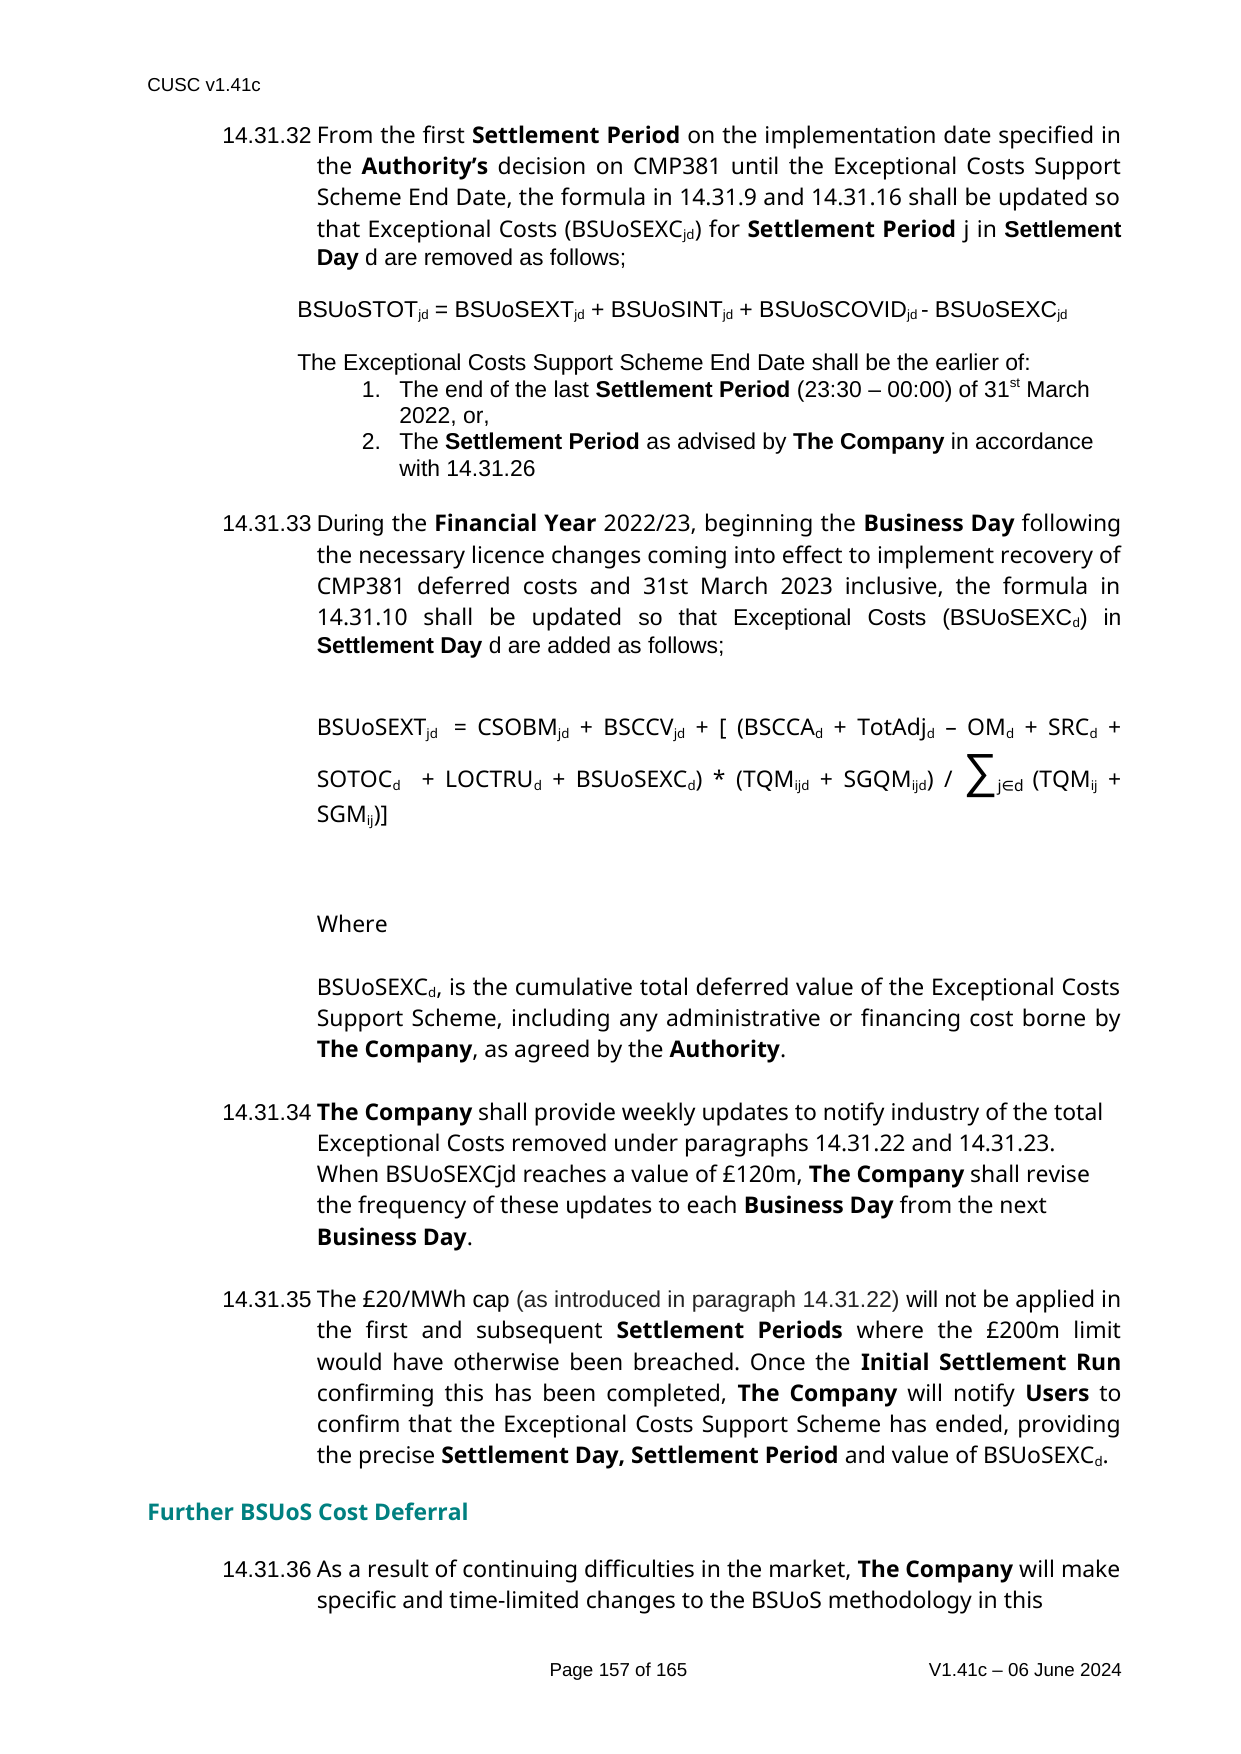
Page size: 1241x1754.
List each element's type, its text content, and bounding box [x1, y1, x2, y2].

text Further BSUoS Cost Deferral [147, 1496, 1121, 1527]
list The end of the last Settlement Period (23:30 – 00:00) of 31st March 2022, or, [362, 376, 1121, 428]
list The Settlement Period as advised by The Company in accordance with 14.31.26 [362, 428, 1121, 481]
list The Company shall provide weekly updates to notify industry of the total Exceptional Costs removed under paragraphs 14.31.22 and 14.31.23. When BSUoSEXCjd reaches a value of £120m, The Company shall revise the frequency of these updates to each Business Day from the next Business Day. [222, 1096, 1121, 1252]
list During the Financial Year 2022/23, beginning the Business Day following the necessary licence changes coming into effect to implement recovery of CMP381 deferred costs and 31st March 2023 inclusive, the formula in 14.31.10 shall be updated so that Exceptional Costs (BSUoSEXCd) in Settlement Day d are added as follows; [222, 507, 1121, 659]
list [222, 1553, 1121, 1615]
list The £20/MWh cap (as introduced in paragraph 14.31.22) will not be applied in the first and subsequent Settlement Periods where the £200m limit would have otherwise been breached. Once the Initial Settlement Run confirming this has been completed, The Company will notify Users to confirm that the Exceptional Costs Support Scheme has ended, providing the precise Settlement Day, Settlement Period and value of BSUoSEXCd. [222, 1283, 1121, 1471]
text Where [317, 881, 1121, 939]
text BSUoSTOTjd = BSUoSEXTjd + BSUoSINTjd + BSUoSCOVIDjd - BSUoSEXCjd [222, 296, 1121, 323]
list From the first Settlement Period on the implementation date specified in the Authority’s decision on CMP381 until the Exceptional Costs Support Scheme End Date, the formula in 14.31.9 and 14.31.16 shall be updated so that Exceptional Costs (BSUoSEXCjd) for Settlement Period j in Settlement Day d are removed as follows; [222, 119, 1121, 270]
text BSUoSEXCd, is the cumulative total deferred value of the Exceptional Costs Support Scheme, including any administrative or financing cost borne by The Company, as agreed by the Authority. [317, 971, 1121, 1064]
text The Exceptional Costs Support Scheme End Date shall be the earlier of: [297, 349, 1121, 376]
text BSUoSEXTjd = CSOBMjd + BSCCVjd + [ (BSCCAd + TotAdjd – OMd + SRCd + SOTOCd + LOCTRUd + BSUoSEXCd) * (TQMijd + SGQMijd) / ∑j∈d (TQMij + SGMij)] [317, 711, 1121, 829]
